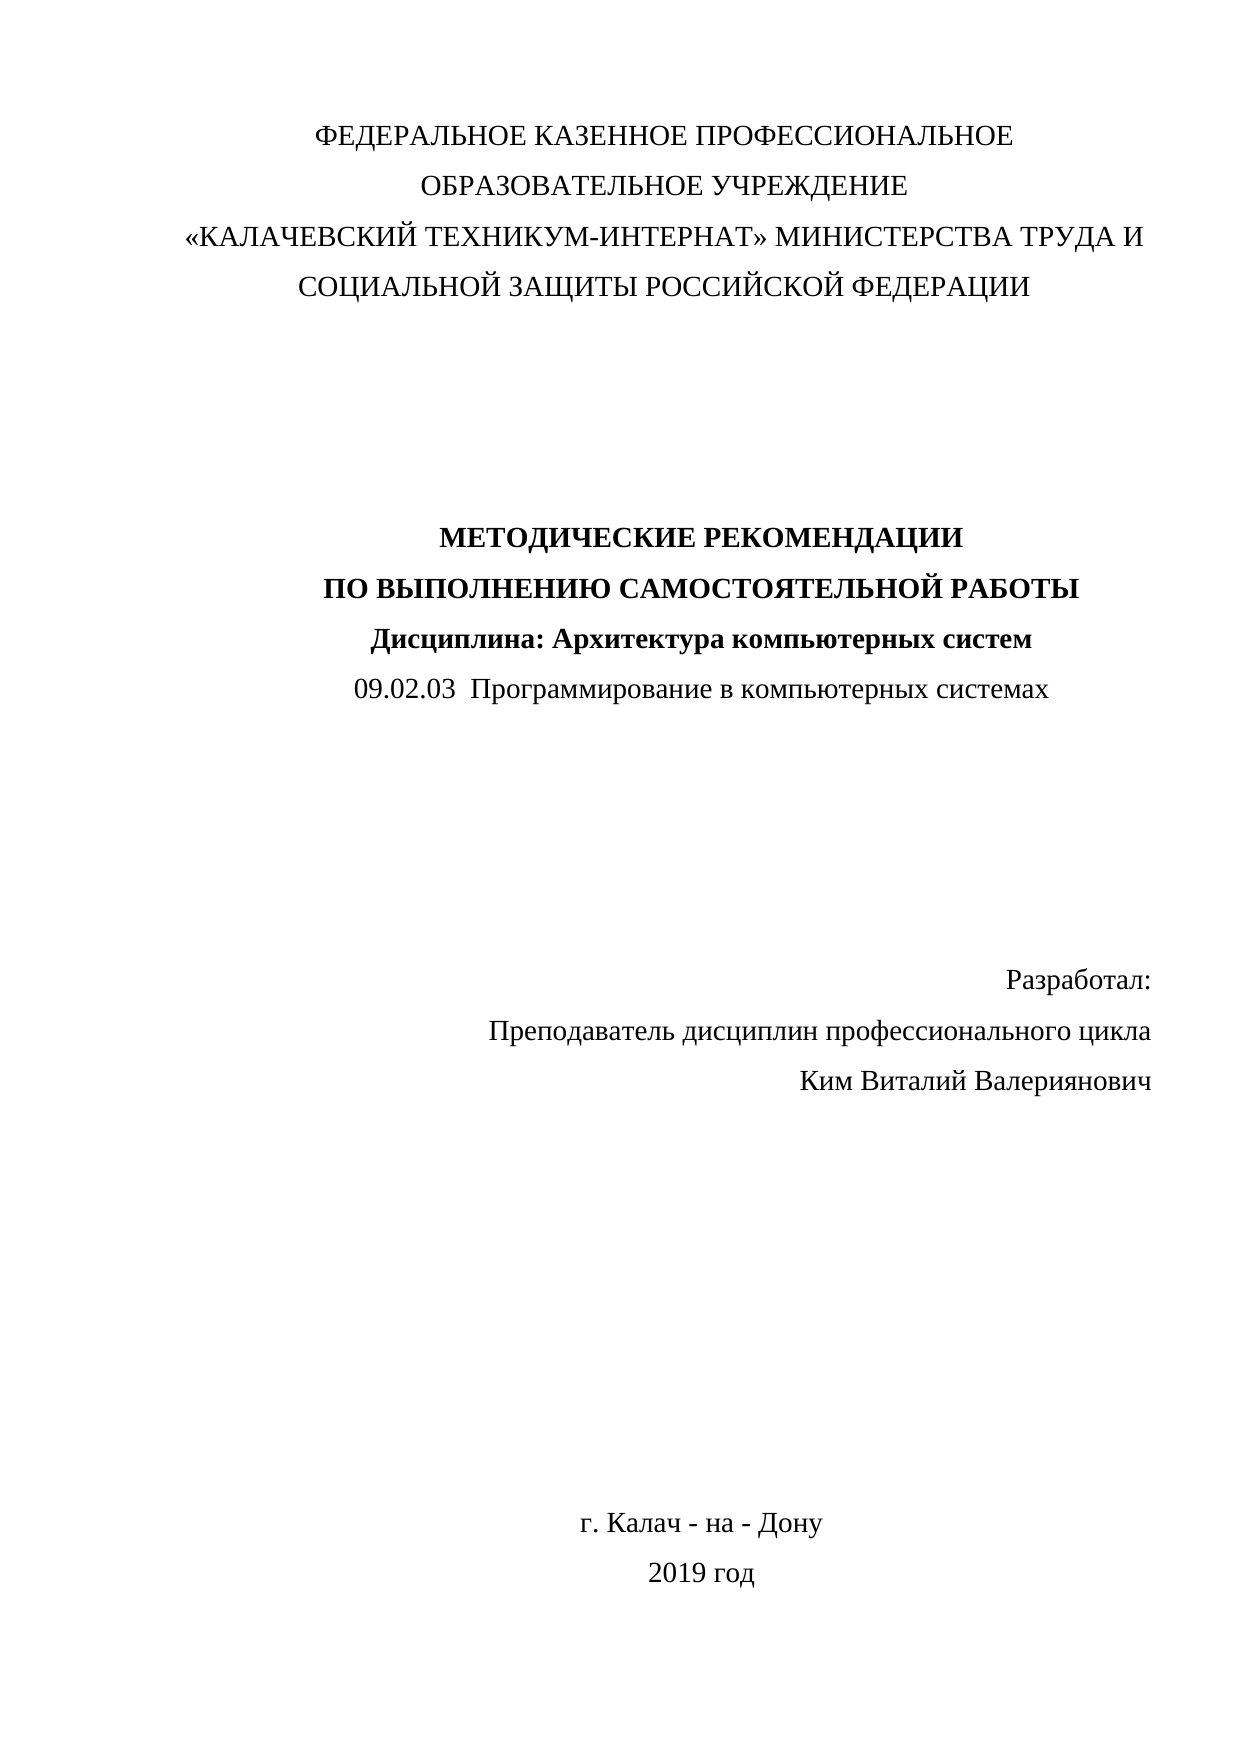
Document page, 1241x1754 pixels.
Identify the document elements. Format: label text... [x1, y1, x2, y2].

text Разработал: [177, 962, 1152, 996]
text 2019 год [177, 1555, 1152, 1589]
text «КАЛАЧЕВСКИЙ ТЕХНИКУМ-ИНТЕРНАТ» МИНИСТЕРСТВА ТРУДА И СОЦИАЛЬНОЙ ЗАЩИТЫ РОССИЙСКОЙ ФЕДЕРАЦИИ [177, 219, 1152, 303]
text Дисциплина: Архитектура компьютерных систем [177, 621, 1152, 655]
text г. Калач - на - Дону [177, 1505, 1152, 1538]
text Преподаватель дисциплин профессионального цикла [177, 1013, 1152, 1046]
text ФЕДЕРАЛЬНОЕ КАЗЕННОЕ ПРОФЕССИОНАЛЬНОЕ ОБРАЗОВАТЕЛЬНОЕ УЧРЕЖДЕНИЕ [177, 118, 1152, 202]
text МЕТОДИЧЕСКИЕ РЕКОМЕНДАЦИИ [177, 521, 1152, 554]
text ПО ВЫПОЛНЕНИЮ САМОСТОЯТЕЛЬНОЙ РАБОТЫ [177, 571, 1152, 604]
text 09.02.03 Программирование в компьютерных системах [177, 672, 1152, 705]
text Ким Виталий Валериянович [177, 1063, 1152, 1097]
